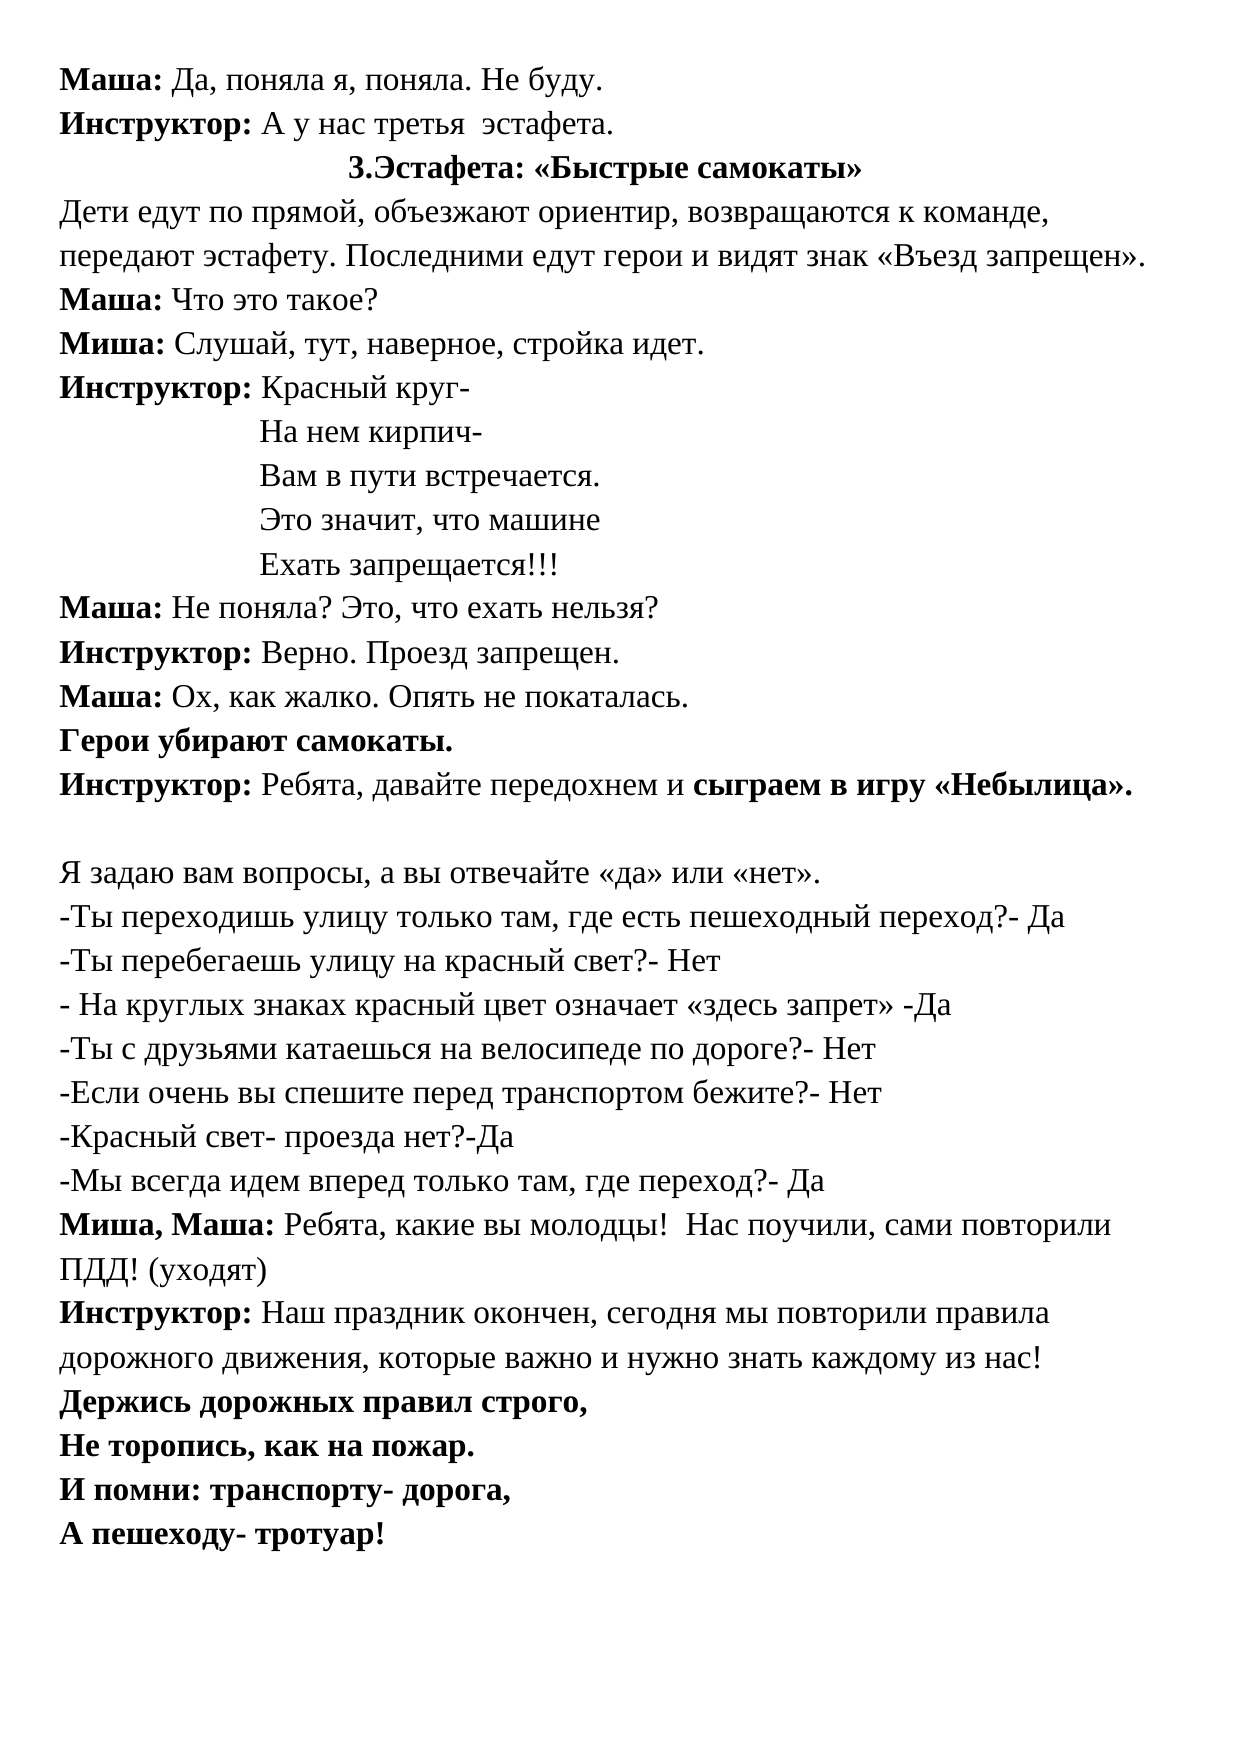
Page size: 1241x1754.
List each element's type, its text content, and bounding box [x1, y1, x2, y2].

text Инструктор: Ребята, давайте передохнем и сыграем в игру «Небылица». [59, 764, 1152, 802]
text Маша: Ох, как жалко. Опять не покаталась. [59, 676, 1152, 714]
text Миша: Слушай, тут, наверное, стройка идет. [59, 323, 1152, 362]
text Держись дорожных правил строго, [59, 1381, 1152, 1419]
text -Если очень вы спешите перед транспортом бежите?- Нет [59, 1072, 1152, 1111]
text Дети едут по прямой, объезжают ориентир, возвращаются к команде, передают эстафету. Последними едут герои и видят знак «Въезд запрещен». [59, 191, 1152, 274]
text На нем кирпич- [59, 412, 1152, 450]
text 3.Эстафета: «Быстрые самокаты» [59, 147, 1152, 186]
text Инструктор: А у нас третья эстафета. [59, 103, 1152, 141]
text Маша: Не поняла? Это, что ехать нельзя? [59, 588, 1152, 626]
text Маша: Да, поняла я, поняла. Не буду. [59, 59, 1152, 97]
text Ехать запрещается!!! [59, 544, 1152, 582]
text -Ты с друзьями катаешься на велосипеде по дороге?- Нет [59, 1028, 1152, 1067]
text Не торопись, как на пожар. [59, 1425, 1152, 1463]
text Инструктор: Наш праздник окончен, сегодня мы повторили правила дорожного движения, которые важно и нужно знать каждому из нас! [59, 1293, 1152, 1375]
text -Мы всегда идем вперед только там, где переход?- Да [59, 1161, 1152, 1199]
text Миша, Маша: Ребята, какие вы молодцы! Нас поучили, сами повторили ПДД! (уходят) [59, 1205, 1152, 1287]
text Маша: Что это такое? [59, 279, 1152, 318]
text -Красный свет- проезда нет?-Да [59, 1117, 1152, 1155]
text Инструктор: Верно. Проезд запрещен. [59, 632, 1152, 670]
text Это значит, что машине [59, 500, 1152, 538]
text - На круглых знаках красный цвет означает «здесь запрет» -Да [59, 984, 1152, 1023]
text И помни: транспорту- дорога, [59, 1469, 1152, 1507]
text А пешеходу- тротуар! [59, 1513, 1152, 1551]
text -Ты перебегаешь улицу на красный свет?- Нет [59, 940, 1152, 979]
text -Ты переходишь улицу только там, где есть пешеходный переход?- Да [59, 896, 1152, 934]
text Инструктор: Красный круг- [59, 367, 1152, 406]
text Я задаю вам вопросы, а вы отвечайте «да» или «нет». [59, 852, 1152, 891]
text Вам в пути встречается. [59, 456, 1152, 494]
text Герои убирают самокаты. [59, 720, 1152, 758]
